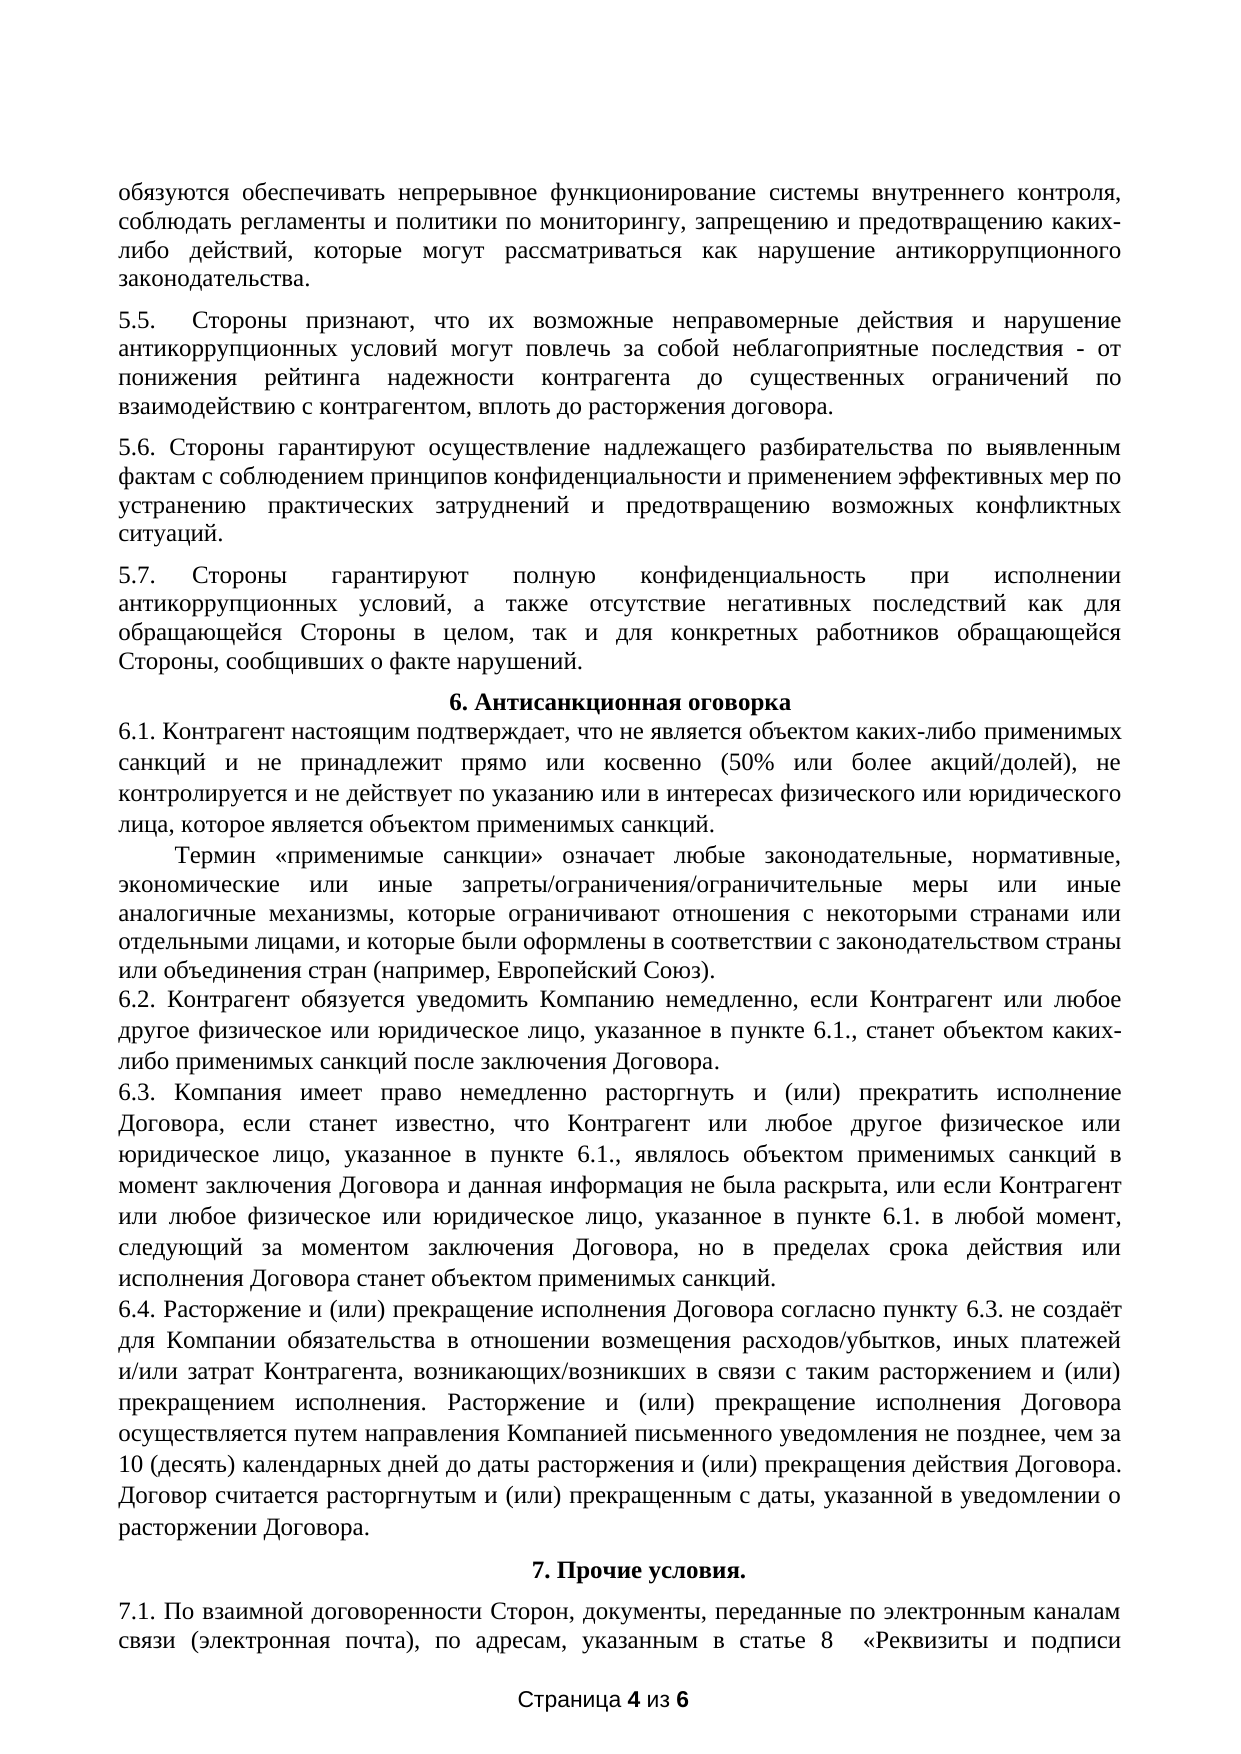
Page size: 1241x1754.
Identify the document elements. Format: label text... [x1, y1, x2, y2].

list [118, 177, 1122, 292]
list 6. Антисанкционная оговорка [118, 687, 1122, 716]
text 6.2. Контрагент обязуется уведомить Компанию немедленно, если Контрагент или любое другое физическое или юридическое лицо, указанное в пункте 6.1., станет объектом каких-либо применимых санкций после заключения Договора. [118, 984, 1122, 1075]
text 6.1. Контрагент настоящим подтверждает, что не является объектом каких-либо применимых санкций и не принадлежит прямо или косвенно (50% или более акций/долей), не контролируется и не действует по указанию или в интересах физического или юридического лица, которое является объектом применимых санкций. [118, 716, 1122, 838]
list 5.7. Стороны гарантируют полную конфиденциальность при исполнении антикоррупционных условий, а также отсутствие негативных последствий как для обращающейся Стороны в целом, так и для конкретных работников обращающейся Стороны, сообщивших о факте нарушений. [118, 560, 1122, 675]
text Термин «применимые санкции» означает любые законодательные, нормативные, экономические или иные запреты/ограничения/ограничительные меры или иные аналогичные механизмы, которые ограничивают отношения с некоторыми странами или отдельными лицами, и которые были оформлены в соответствии с законодательством страны или объединения стран (например, Европейский Союз). [118, 840, 1122, 984]
text 6.3. Компания имеет право немедленно расторгнуть и (или) прекратить исполнение Договора, если станет известно, что Контрагент или любое другое физическое или юридическое лицо, указанное в пункте 6.1., являлось объектом применимых санкций в момент заключения Договора и данная информация не была раскрыта, или если Контрагент или любое физическое или юридическое лицо, указанное в пункте 6.1. в любой момент, следующий за моментом заключения Договора, но в пределах срока действия или исполнения Договора станет объектом применимых санкций. [118, 1077, 1122, 1292]
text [118, 1596, 1122, 1654]
list 5.5. Стороны признают, что их возможные неправомерные действия и нарушение антикоррупционных условий могут повлечь за собой неблагоприятные последствия - от понижения рейтинга надежности контрагента до существенных ограничений по взаимодействию с контрагентом, вплоть до расторжения договора. [118, 305, 1122, 420]
text 7. Прочие условия. [156, 1555, 1122, 1584]
list 5.6. Стороны гарантируют осуществление надлежащего разбирательства по выявленным фактам с соблюдением принципов конфиденциальности и применением эффективных мер по устранению практических затруднений и предотвращению возможных конфликтных ситуаций. [118, 432, 1122, 547]
text 6.4. Расторжение и (или) прекращение исполнения Договора согласно пункту 6.3. не создаёт для Компании обязательства в отношении возмещения расходов/убытков, иных платежей и/или затрат Контрагента, возникающих/возникших в связи с таким расторжением и (или) прекращением исполнения. Расторжение и (или) прекращение исполнения Договора осуществляется путем направления Компанией письменного уведомления не позднее, чем за 10 (десять) календарных дней до даты расторжения и (или) прекращения действия Договора. Договор считается расторгнутым и (или) прекращенным с даты, указанной в уведомлении о расторжении Договора. [118, 1294, 1122, 1540]
